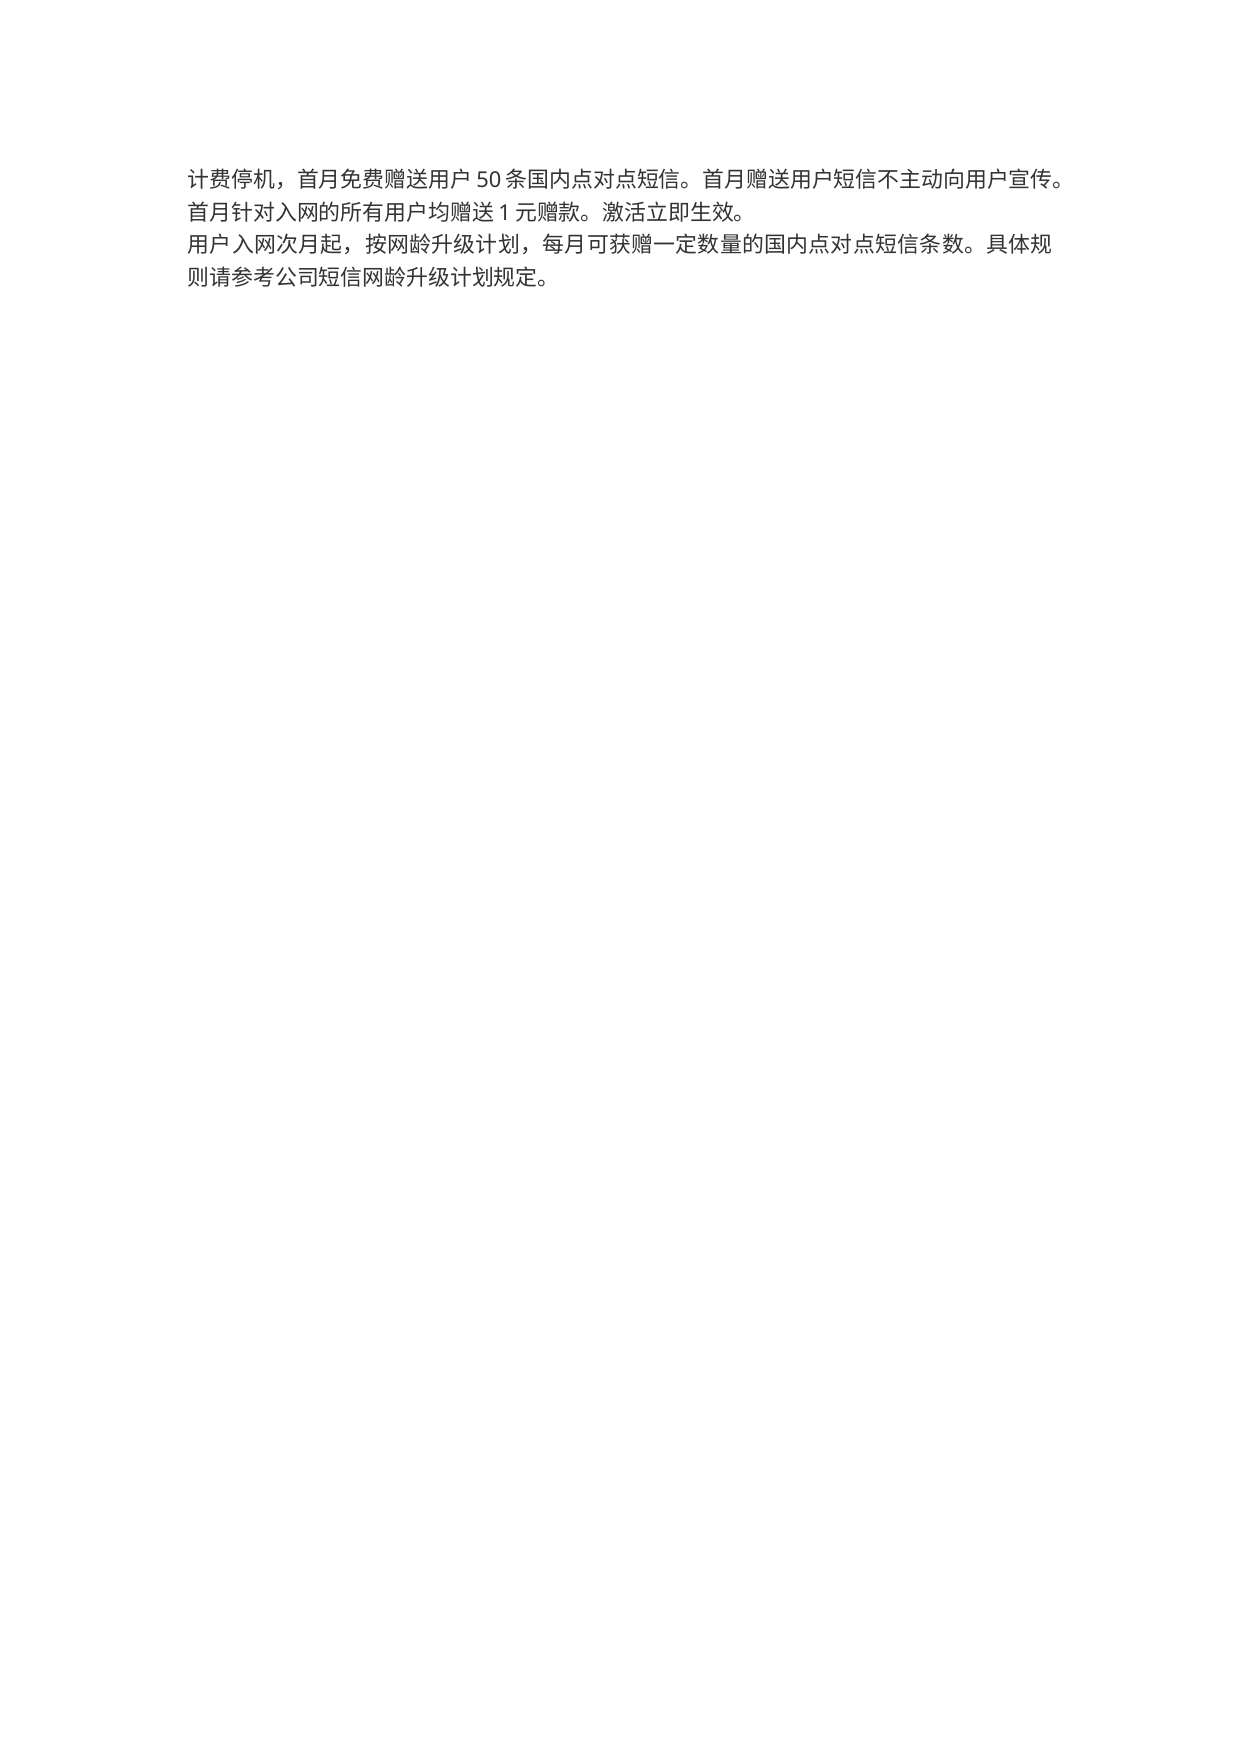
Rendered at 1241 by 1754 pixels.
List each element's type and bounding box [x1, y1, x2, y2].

text [187, 162, 1053, 292]
